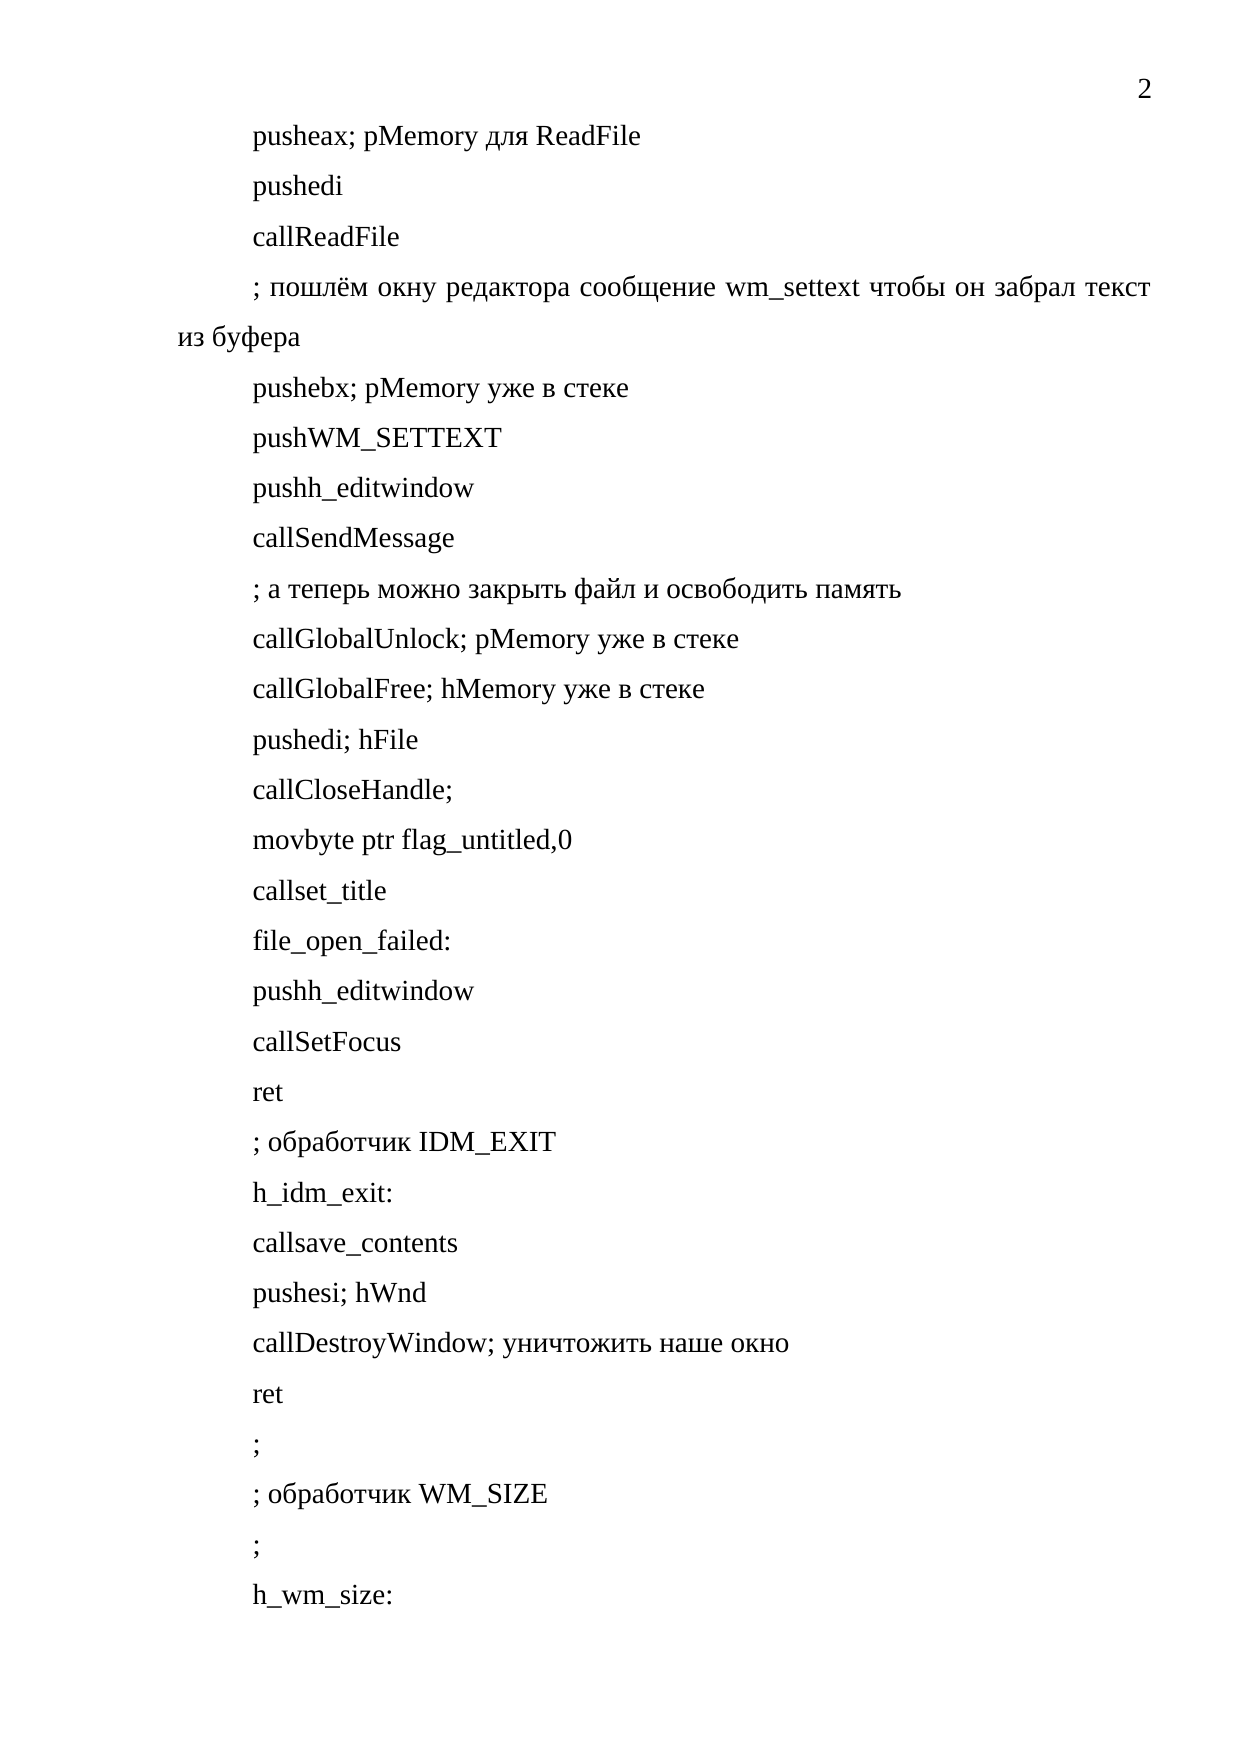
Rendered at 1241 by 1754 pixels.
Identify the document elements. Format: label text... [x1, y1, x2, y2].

text file_open_failed: [177, 923, 1152, 957]
text ; пошлём окну редактора сообщение wm_settext чтобы он забрал текст из буфера [177, 269, 1152, 353]
text callReadFile [177, 219, 1152, 252]
text ; обработчик IDM_EXIT [177, 1124, 1152, 1158]
text callGlobalUnlock; pMemory уже в стеке [177, 621, 1152, 655]
text ; а теперь можно закрыть файл и освободить память [177, 571, 1152, 604]
text pushedi [177, 168, 1152, 202]
text pushedi; hFile [177, 722, 1152, 755]
text h_wm_size: [177, 1577, 1152, 1611]
text pushh_editwindow [177, 973, 1152, 1007]
text callCloseHandle; [177, 772, 1152, 806]
text ; обработчик WM_SIZE [177, 1477, 1152, 1510]
text callSetFocus [177, 1024, 1152, 1057]
text h_idm_exit: [177, 1175, 1152, 1208]
text ; [177, 1527, 1152, 1560]
text callDestroyWindow; уничтожить наше окно [177, 1326, 1152, 1359]
text ret [177, 1376, 1152, 1409]
text callSendMessage [177, 521, 1152, 554]
text pushebx; pMemory уже в стеке [177, 370, 1152, 403]
text movbyte ptr flag_untitled,0 [177, 822, 1152, 856]
text callGlobalFree; hMemory уже в стеке [177, 672, 1152, 705]
text pushesi; hWnd [177, 1275, 1152, 1309]
text pusheax; pMemory для ReadFile [177, 118, 1152, 152]
text ret [177, 1074, 1152, 1108]
text ; [177, 1426, 1152, 1460]
text callsave_contents [177, 1225, 1152, 1258]
text pushWM_SETTEXT [177, 420, 1152, 453]
text pushh_editwindow [177, 470, 1152, 504]
text callset_title [177, 873, 1152, 906]
